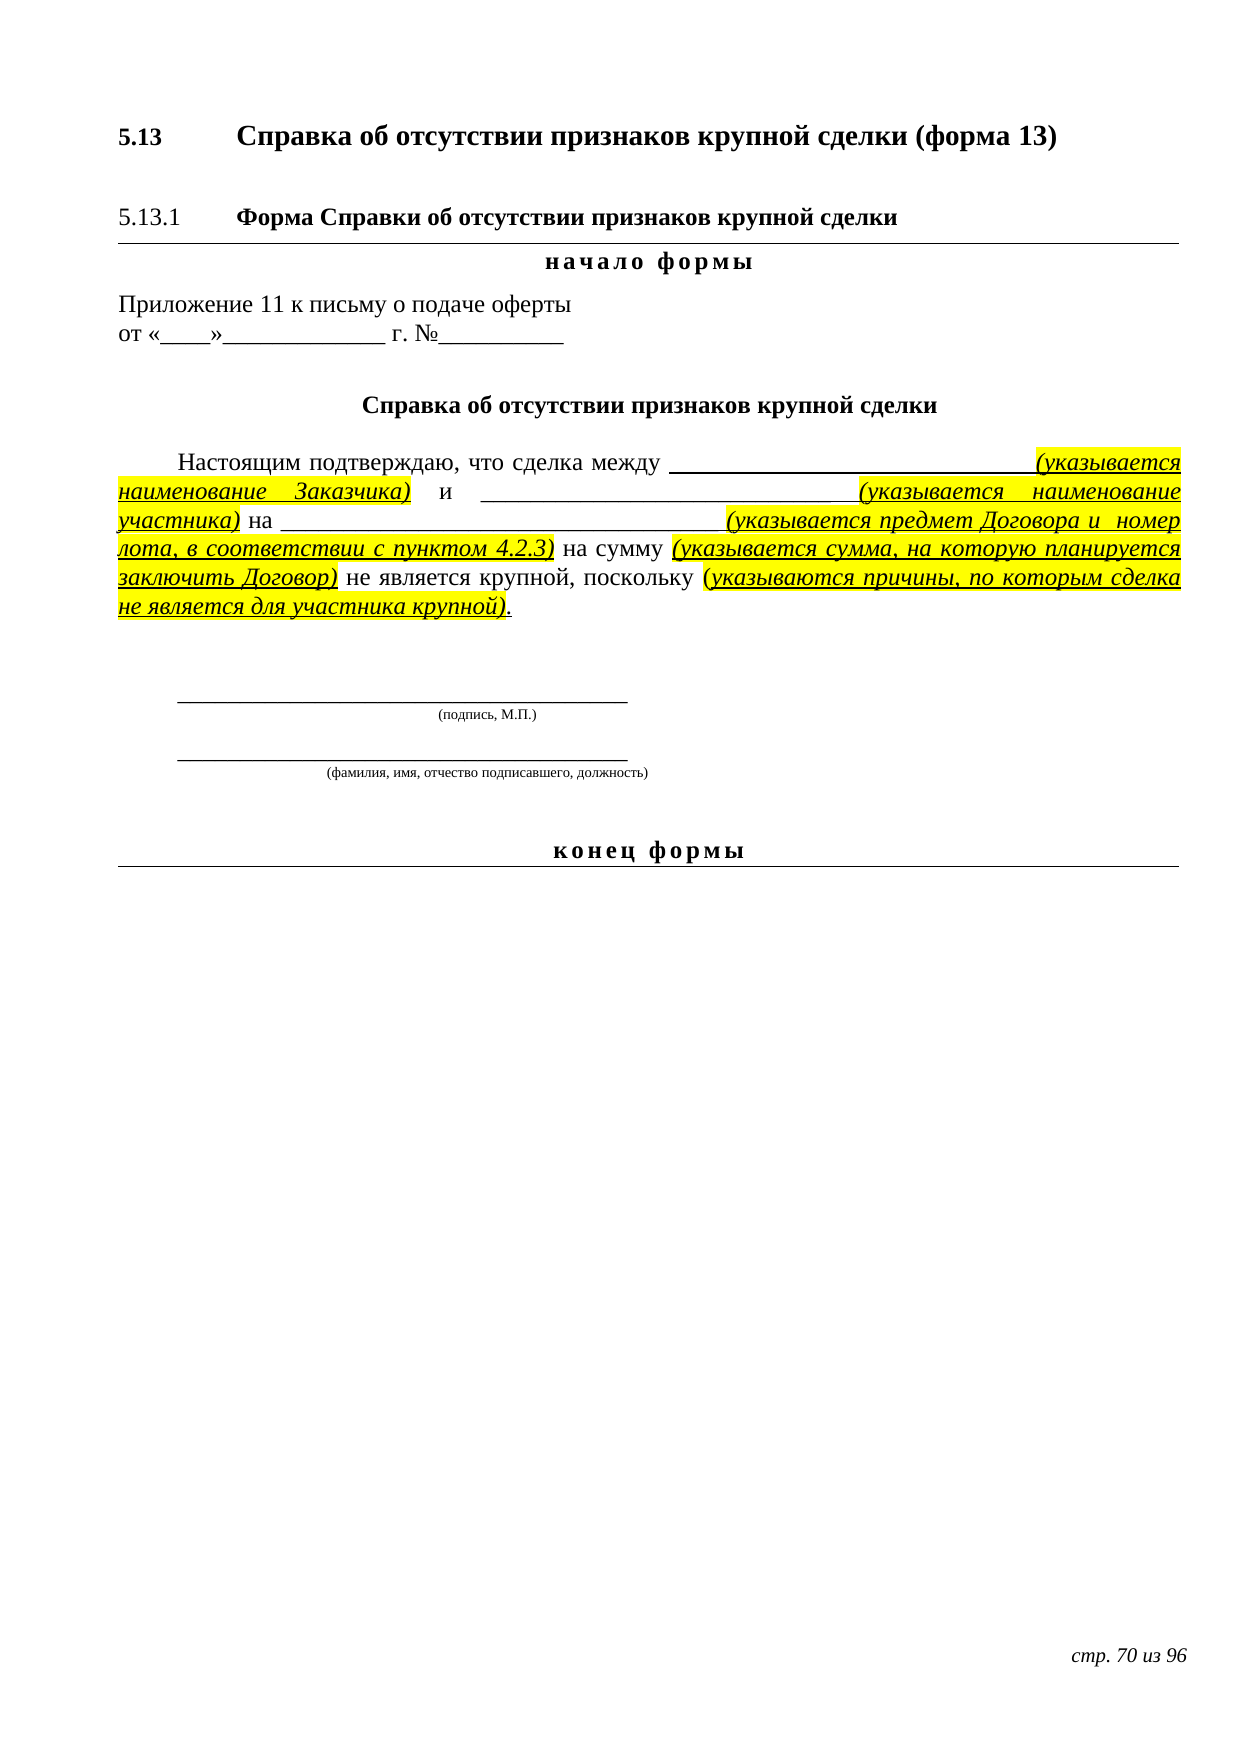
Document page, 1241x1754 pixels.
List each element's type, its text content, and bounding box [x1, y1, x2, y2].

text конец формы [118, 835, 1179, 866]
subtitle Справка об отсутствии признаков крупной сделки (форма 13) [118, 118, 1181, 152]
text начало формы [118, 244, 1179, 275]
list Форма Справки об отсутствии признаков крупной сделки [118, 202, 1181, 230]
text Справка об отсутствии признаков крупной сделки [118, 390, 1181, 418]
text ____________________________________ [118, 677, 1181, 706]
text Настоящим подтверждаю, что сделка между ____________________________ (указывается наименование Заказчика) и ____________________________ (указывается наименование участника) на ___________________________________ (указывается предмет Договора и номер лота, в соответствии с пунктом 4.2.3) на сумму (указывается сумма, на которую планируется заключить Договор) не является крупной, поскольку (указываются причины, по которым сделка не является для участника крупной). [118, 447, 1181, 620]
text (подпись, М.П.) [118, 706, 797, 735]
text Приложение 11 к письму о подаче оферты от «____»_____________ г. №__________ [118, 289, 1181, 347]
text (фамилия, имя, отчество подписавшего, должность) [118, 763, 797, 792]
text ____________________________________ [118, 735, 1181, 763]
